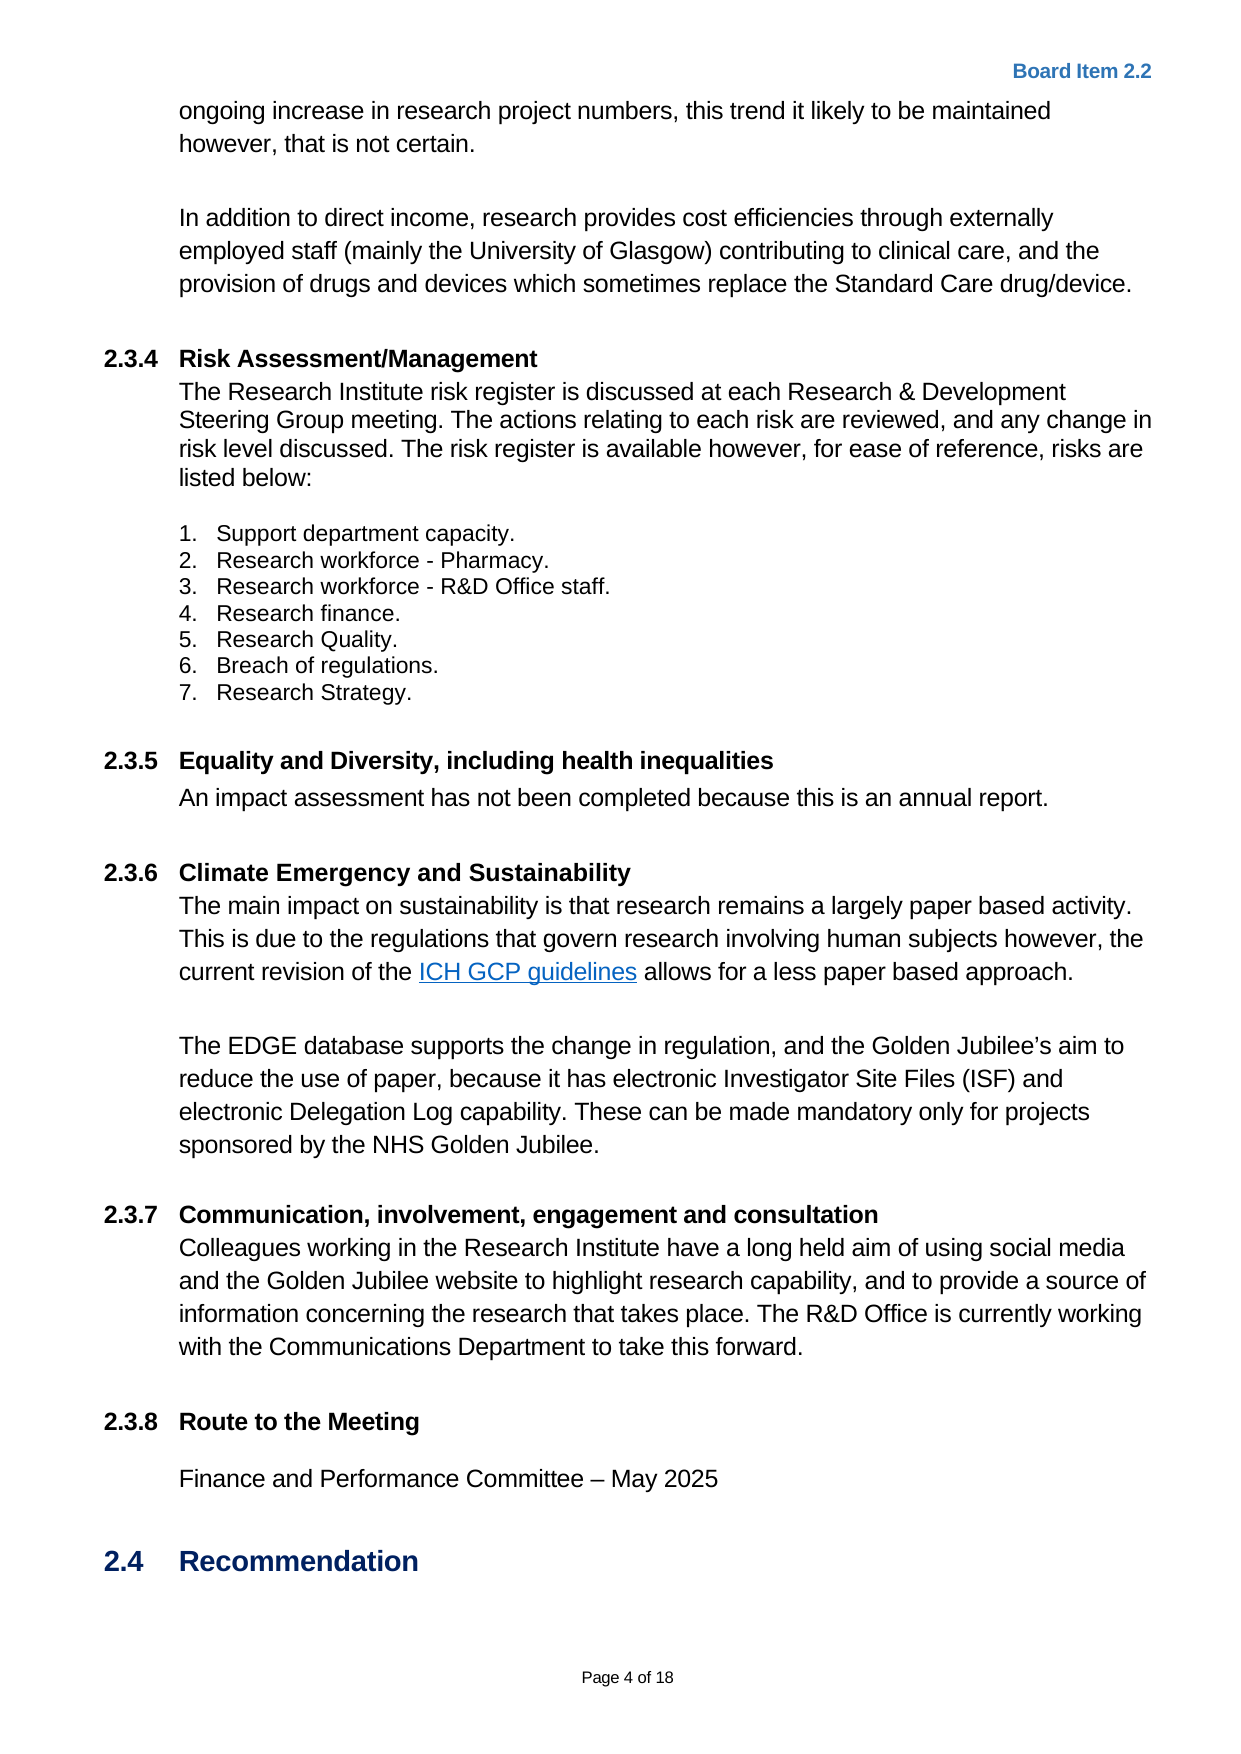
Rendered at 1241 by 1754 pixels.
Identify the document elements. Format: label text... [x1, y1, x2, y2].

text The main impact on sustainability is that research remains a largely paper based activity. This is due to the regulations that govern research involving human subjects however, the current revision of the ICH GCP guidelines allows for a less paper based approach. [178, 891, 1152, 986]
text In addition to direct income, research provides cost efficiencies through externally employed staff (mainly the University of Glasgow) contributing to clinical care, and the provision of drugs and devices which sometimes replace the Standard Care drug/device. [178, 203, 1152, 298]
text Colleagues working in the Research Institute have a long held aim of using social media and the Golden Jubilee website to highlight research capability, and to provide a source of information concerning the research that takes place. The R&D Office is currently working with the Communications Department to take this forward. [178, 1233, 1152, 1361]
list Research Quality. [178, 626, 1152, 652]
list Research Strategy. [178, 678, 1152, 705]
list Research finance. [178, 599, 1152, 626]
list Breach of regulations. [178, 652, 1152, 678]
subtitle 2.3.6 Climate Emergency and Sustainability [103, 858, 1152, 887]
subtitle Route to the Meeting [103, 1407, 1152, 1435]
text The EDGE database supports the change in regulation, and the Golden Jubilee’s aim to reduce the use of paper, because it has electronic Investigator Site Files (ISF) and electronic Delegation Log capability. These can be made mandatory only for projects sponsored by the NHS Golden Jubilee. [178, 1031, 1152, 1159]
list Support department capacity. [178, 520, 1152, 547]
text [178, 96, 1152, 158]
text Finance and Performance Committee – May 2025 [103, 1464, 1152, 1493]
text The Research Institute risk register is discussed at each Research & Development Steering Group meeting. The actions relating to each risk are reviewed, and any change in risk level discussed. The risk register is available however, for ease of reference, risks are listed below: [178, 377, 1152, 492]
text An impact assessment has not been completed because this is an annual report. [178, 783, 1152, 812]
subtitle 2.3.4 Risk Assessment/Management [103, 344, 1152, 372]
subtitle Communication, involvement, engagement and consultation [103, 1200, 1152, 1229]
subtitle 2.4 Recommendation [103, 1544, 1152, 1578]
subtitle 2.3.5 Equality and Diversity, including health inequalities [103, 746, 1152, 775]
list Research workforce - R&D Office staff. [178, 573, 1152, 599]
list Research workforce - Pharmacy. [178, 547, 1152, 573]
